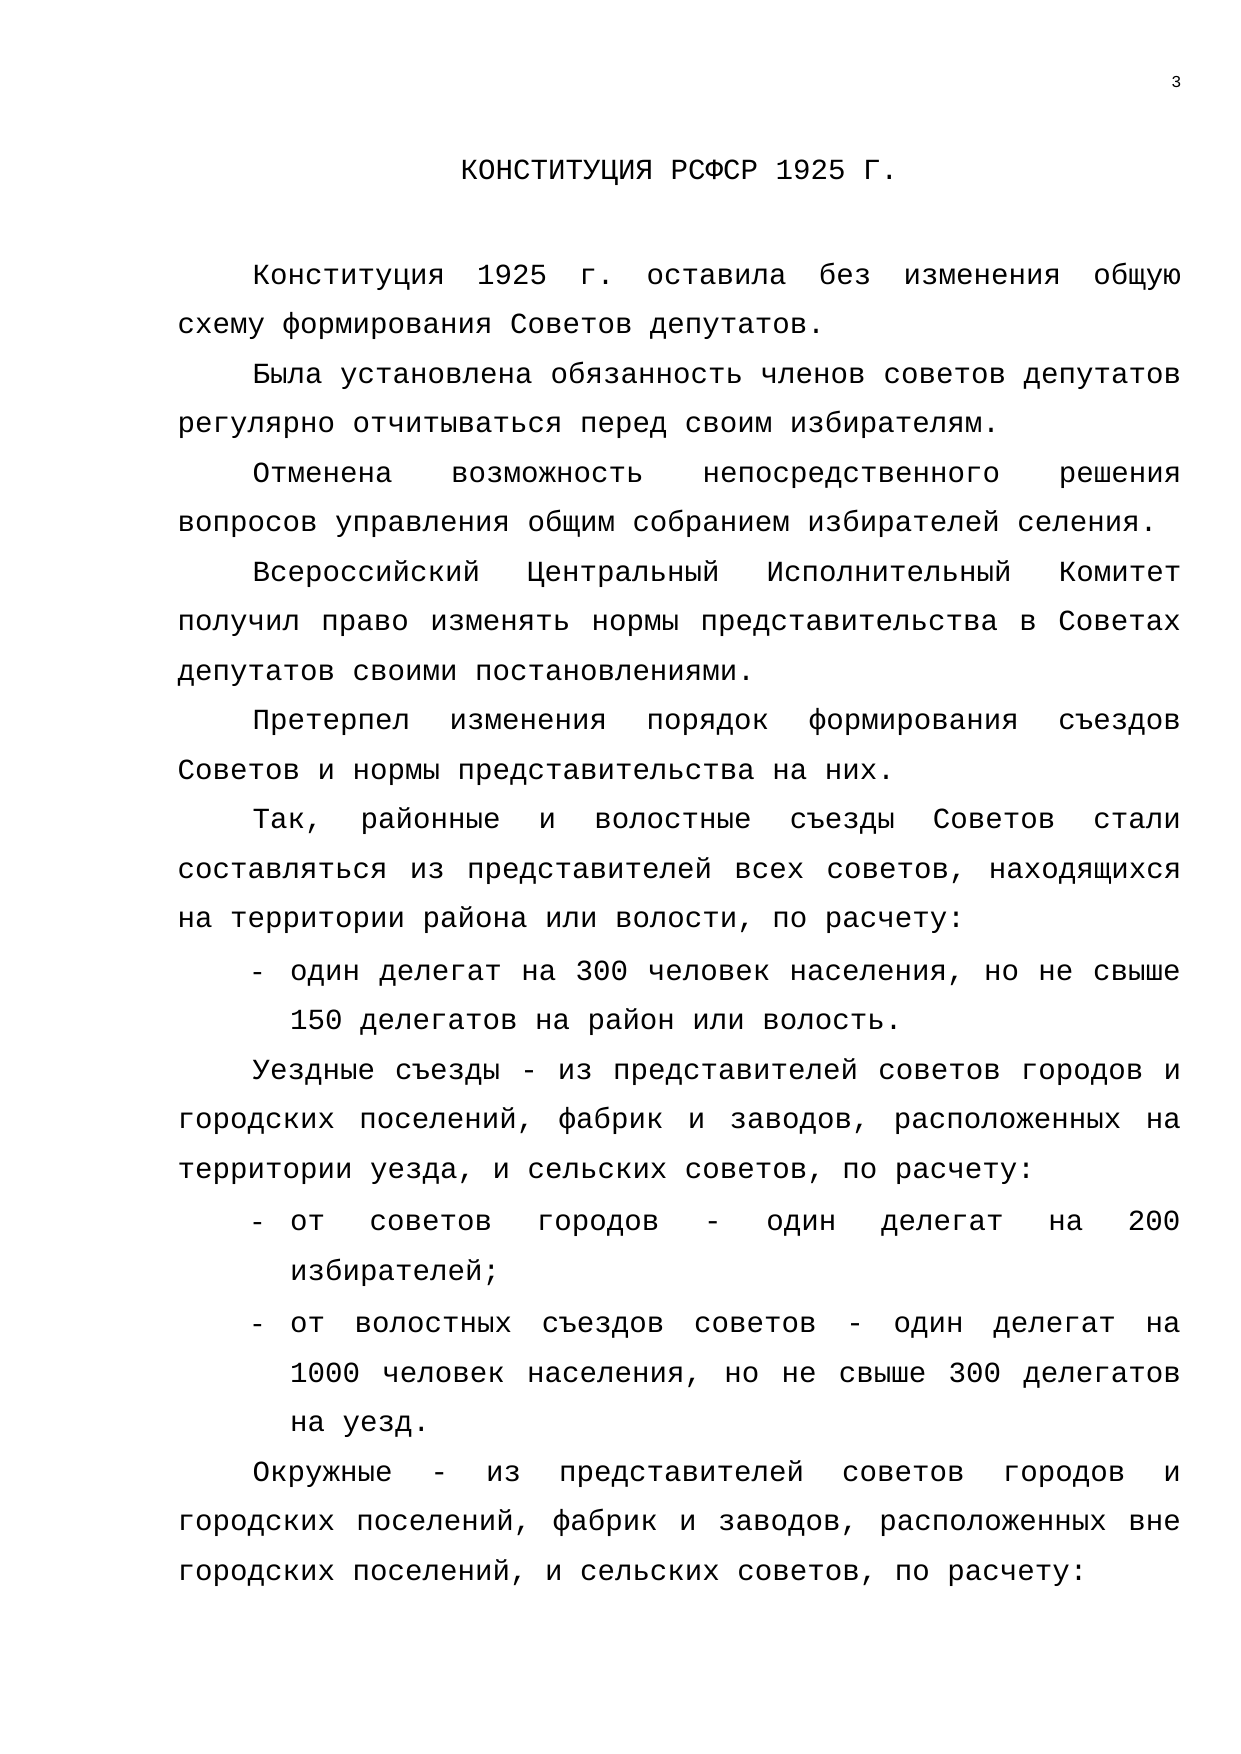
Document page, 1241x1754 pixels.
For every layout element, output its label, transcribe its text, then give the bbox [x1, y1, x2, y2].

text Так, районные и волостные съезды Советов стали составляться из представителей всех советов, находящихся на территории района или волости, по расчету: [177, 804, 1181, 936]
text Претерпел изменения порядок формирования съездов Советов и нормы представительства на них. [177, 705, 1181, 788]
text Конституция 1925 г. оставила без изменения общую схему формирования Советов депутатов. [177, 260, 1181, 343]
text Была установлена обязанность членов советов депутатов регулярно отчитываться перед своим избирателям. [177, 359, 1181, 442]
text Всероссийский Центральный Исполнительный Комитет получил право изменять нормы представительства в Советах депутатов своими постановлениями. [177, 557, 1181, 689]
list от волостных съездов советов - один делегат на 1000 человек населения, но не свыше 300 делегатов на уезд. [252, 1305, 1181, 1440]
list от советов городов - один делегат на 200 избирателей; [252, 1203, 1181, 1289]
list один делегат на 300 человек населения, но не свыше 150 делегатов на район или волость. [252, 953, 1181, 1038]
subtitle Конституция РСФСР 1925 г. [177, 155, 1181, 188]
text Окружные - из представителей советов городов и городских поселений, фабрик и заводов, расположенных вне городских поселений, и сельских советов, по расчету: [177, 1457, 1181, 1589]
text Уездные съезды - из представителей советов городов и городских поселений, фабрик и заводов, расположенных на территории уезда, и сельских советов, по расчету: [177, 1055, 1181, 1187]
text Отменена возможность непосредственного решения вопросов управления общим собранием избирателей селения. [177, 458, 1181, 541]
